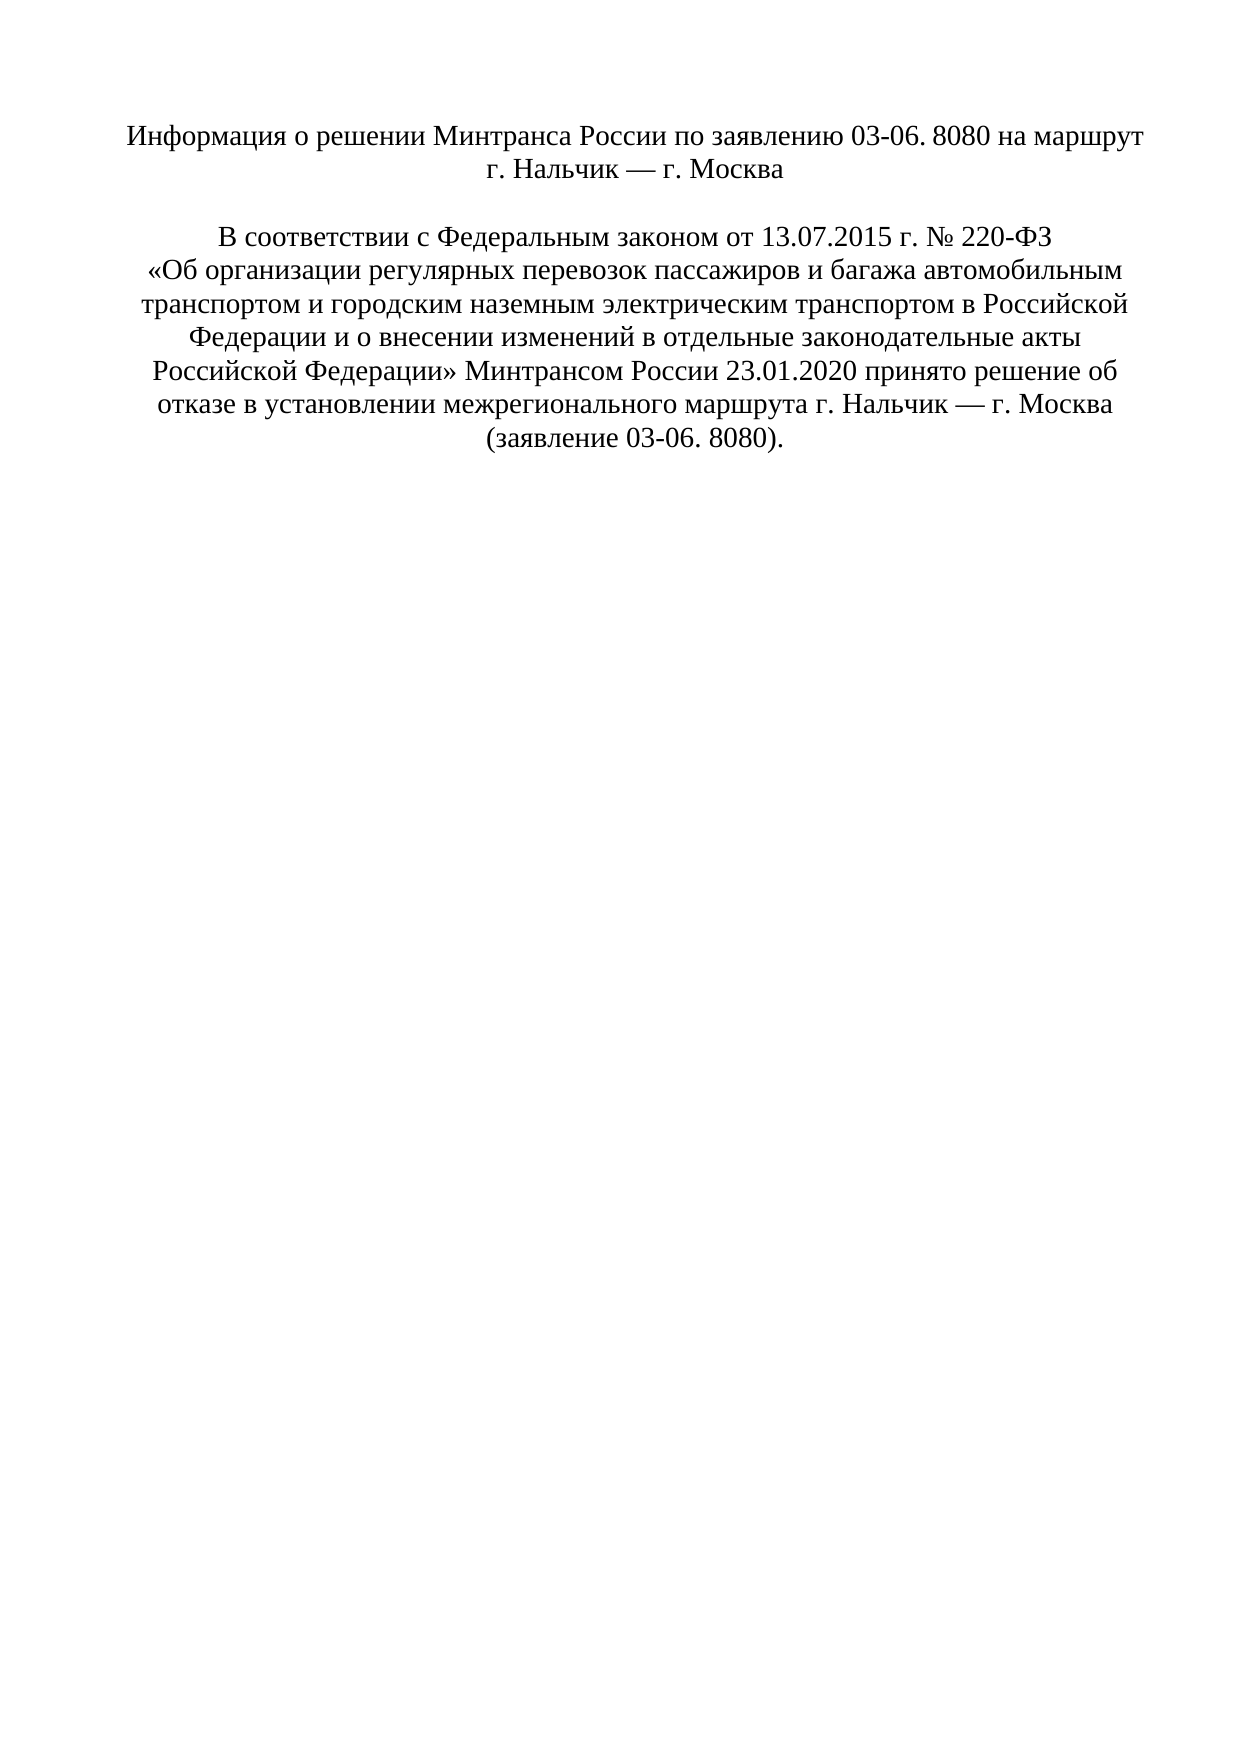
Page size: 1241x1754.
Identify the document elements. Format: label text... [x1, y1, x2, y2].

text В соответствии с Федеральным законом от 13.07.2015 г. № 220-ФЗ «Об организации регулярных перевозок пассажиров и багажа автомобильным транспортом и городским наземным электрическим транспортом в Российской Федерации и о внесении изменений в отдельные законодательные акты Российской Федерации» Минтрансом России 23.01.2020 принято решение об отказе в установлении межрегионального маршрута г. Нальчик — г. Москва (заявление 03-06. 8080). [118, 219, 1152, 453]
text Информация о решении Минтранса России по заявлению 03-06. 8080 на маршрут г. Нальчик — г. Москва [118, 118, 1152, 185]
